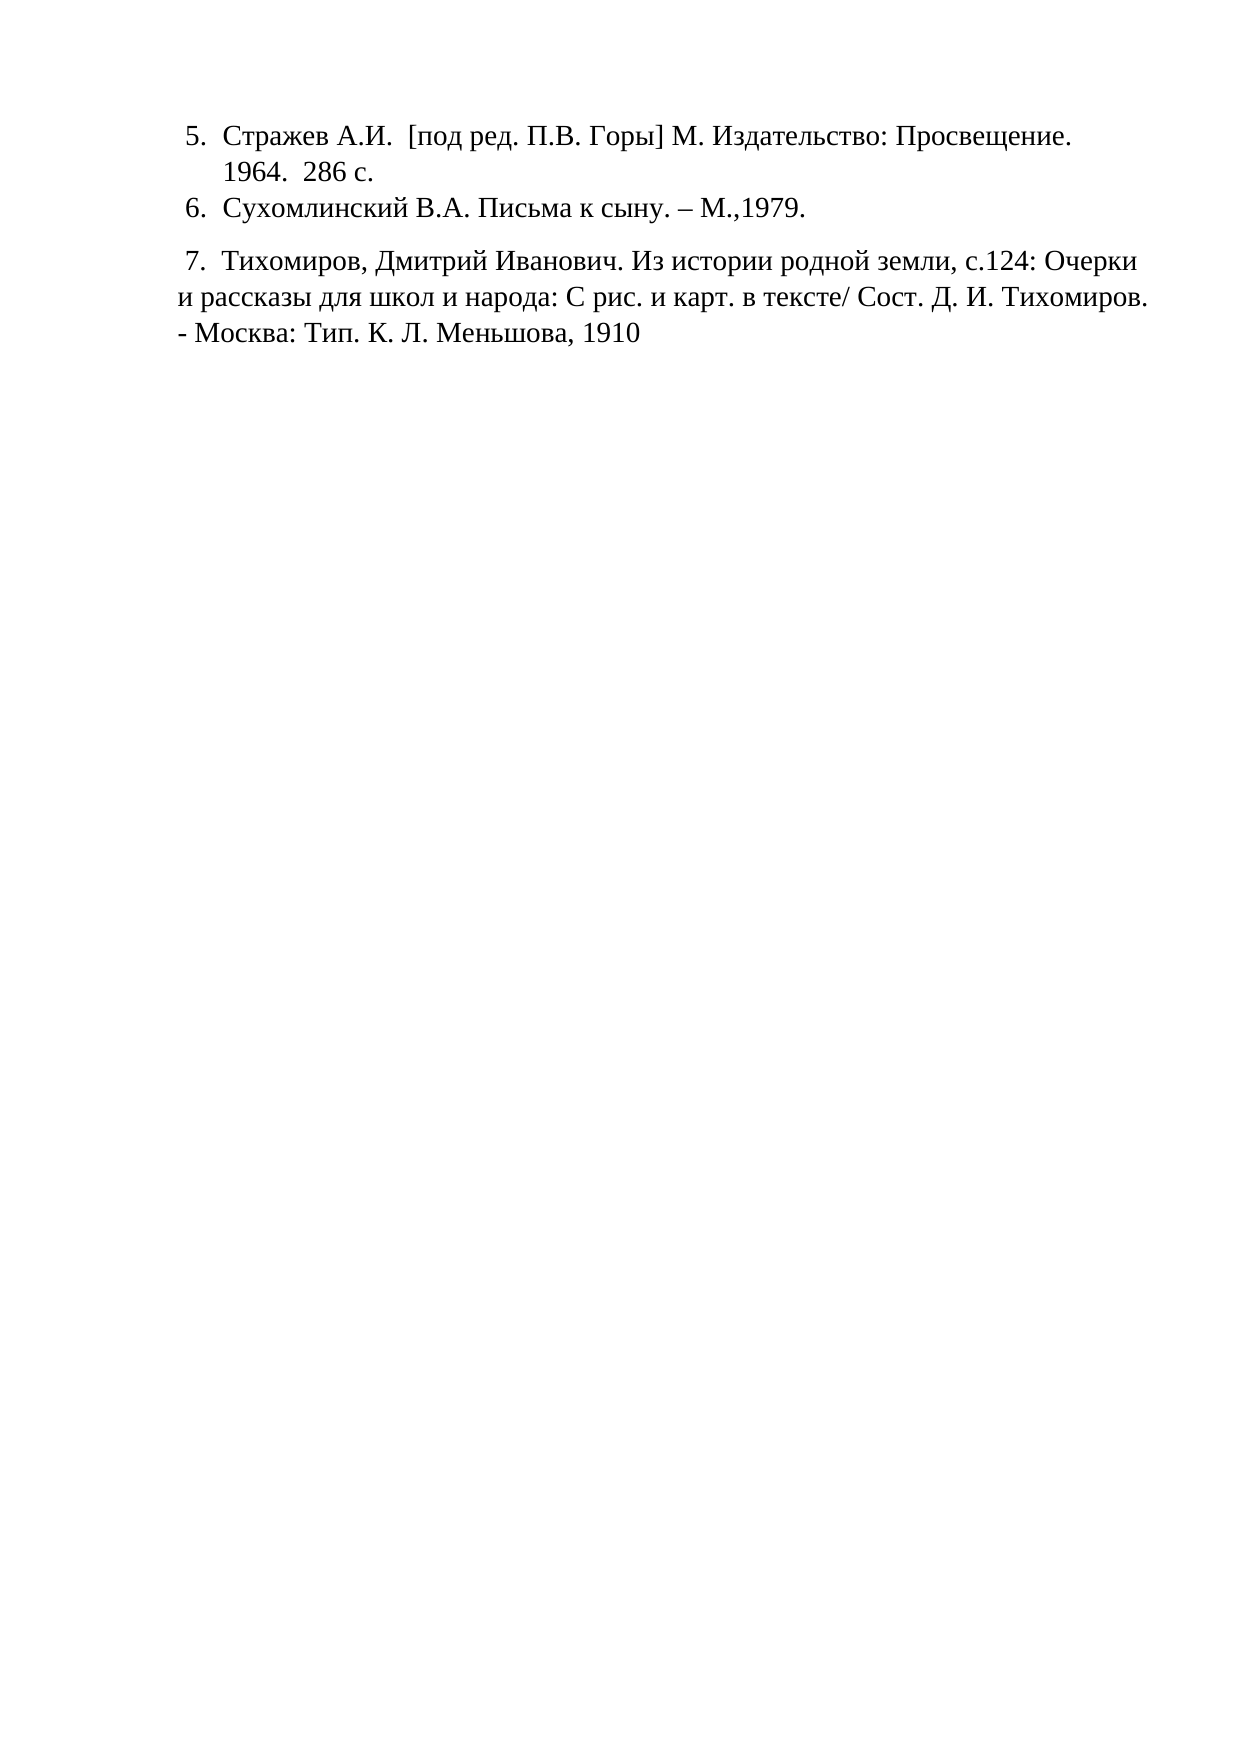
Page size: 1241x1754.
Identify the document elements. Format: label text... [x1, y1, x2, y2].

list Стражев А.И. [под ред. П.В. Горы] М. Издательство: Просвещение. 1964. 286 с. [185, 118, 1152, 188]
text 7. Тихомиров, Дмитрий Иванович. Из истории родной земли, с.124: Очерки и рассказы для школ и народа: С рис. и карт. в тексте/ Сост. Д. И. Тихомиров. - Москва: Тип. К. Л. Меньшова, 1910 [177, 243, 1152, 349]
list Сухомлинский В.А. Письма к сыну. – М.,1979. [185, 190, 1152, 224]
